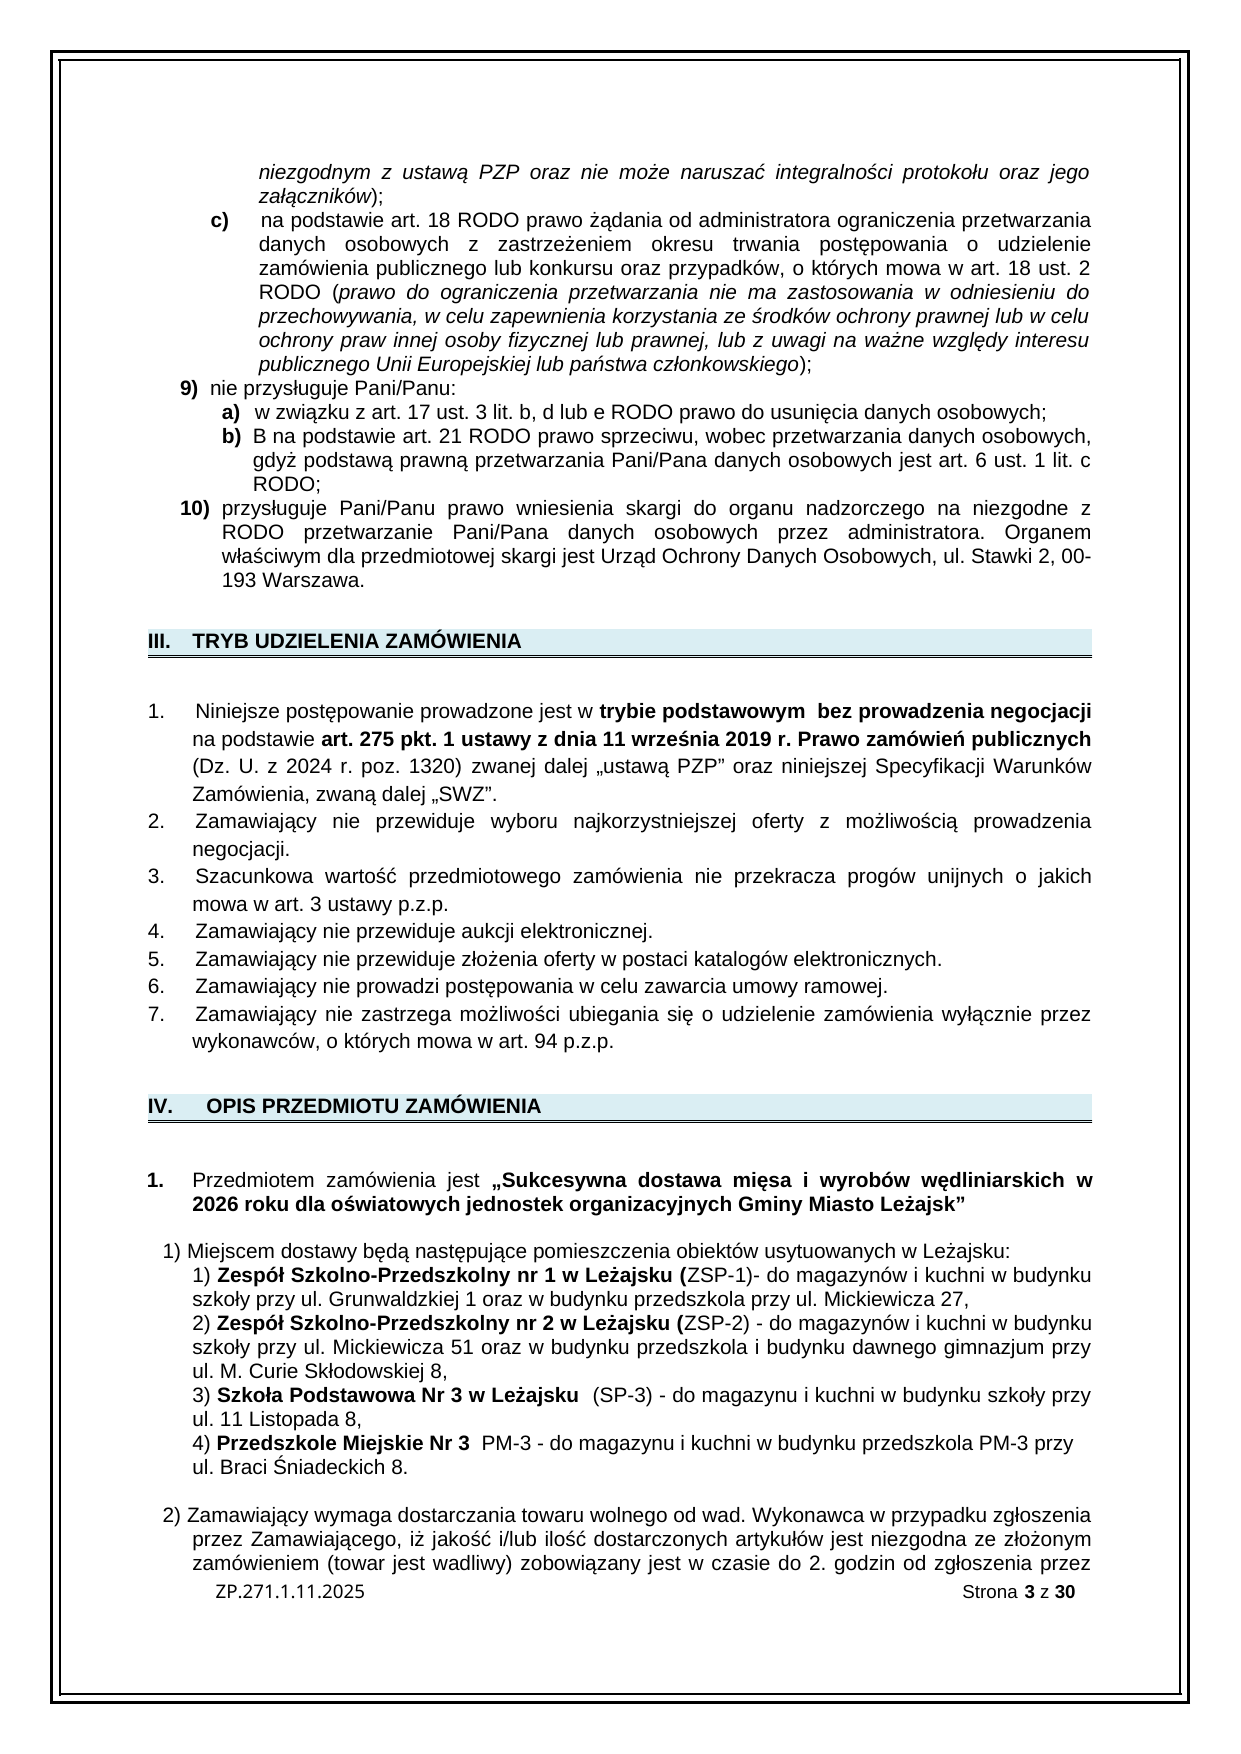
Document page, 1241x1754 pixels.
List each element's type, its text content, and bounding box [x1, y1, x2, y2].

text 1) Miejscem dostawy będą następujące pomieszczenia obiektów usytuowanych w Leżajsku: [162, 1239, 1092, 1263]
list Zamawiający nie przewiduje wyboru najkorzystniejszej oferty z możliwością prowadzenia negocjacji. [148, 809, 1092, 861]
list nie przysługuje Pani/Panu: [180, 376, 1092, 400]
text 4) Przedszkole Miejskie Nr 3 PM-3 - do magazynu i kuchni w budynku przedszkola PM-3 przy ul. Braci Śniadeckich 8. [192, 1431, 1092, 1479]
list TRYB UDZIELENIA ZAMÓWIENIA [148, 629, 1092, 655]
list Przedmiotem zamówienia jest „Sukcesywna dostawa mięsa i wyrobów wędliniarskich w 2026 roku dla oświatowych jednostek organizacyjnych Gminy Miasto Leżajsk” [147, 1167, 1092, 1215]
text 1) Zespół Szkolno-Przedszkolny nr 1 w Leżajsku (ZSP-1)- do magazynów i kuchni w budynku szkoły przy ul. Grunwaldzkiej 1 oraz w budynku przedszkola przy ul. Mickiewicza 27, [192, 1263, 1092, 1311]
list Zamawiający nie zastrzega możliwości ubiegania się o udzielenie zamówienia wyłącznie przez wykonawców, o których mowa w art. 94 p.z.p. [148, 1002, 1092, 1053]
text 2) Zespół Szkolno-Przedszkolny nr 2 w Leżajsku (ZSP-2) - do magazynów i kuchni w budynku szkoły przy ul. Mickiewicza 51 oraz w budynku przedszkola i budynku dawnego gimnazjum przy ul. M. Curie Skłodowskiej 8, [192, 1311, 1092, 1383]
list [210, 160, 1092, 208]
list Zamawiający nie przewiduje aukcji elektronicznej. [148, 919, 1092, 943]
list w związku z art. 17 ust. 3 lit. b, d lub e RODO prawo do usunięcia danych osobowych; [222, 400, 1092, 424]
list Zamawiający nie przewiduje złożenia oferty w postaci katalogów elektronicznych. [148, 947, 1092, 971]
list B na podstawie art. 21 RODO prawo sprzeciwu, wobec przetwarzania danych osobowych, gdyż podstawą prawną przetwarzania Pani/Pana danych osobowych jest art. 6 ust. 1 lit. c RODO; [222, 424, 1092, 496]
text 3) Szkoła Podstawowa Nr 3 w Leżajsku (SP-3) - do magazynu i kuchni w budynku szkoły przy ul. 11 Listopada 8, [192, 1383, 1092, 1431]
list Szacunkowa wartość przedmiotowego zamówienia nie przekracza progów unijnych o jakich mowa w art. 3 ustawy p.z.p. [148, 864, 1092, 916]
list Niniejsze postępowanie prowadzone jest w trybie podstawowym bez prowadzenia negocjacji na podstawie art. 275 pkt. 1 ustawy z dnia 11 września 2019 r. Prawo zamówień publicznych (Dz. U. z 2024 r. poz. 1320) zwanej dalej „ustawą PZP” oraz niniejszej Specyfikacji Warunków Zamówienia, zwaną dalej „SWZ”. [148, 699, 1092, 806]
list Zamawiający nie prowadzi postępowania w celu zawarcia umowy ramowej. [148, 974, 1092, 998]
list OPIS PRZEDMIOTU ZAMÓWIENIA [148, 1094, 1092, 1120]
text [162, 1503, 1092, 1575]
list na podstawie art. 18 RODO prawo żądania od administratora ograniczenia przetwarzania danych osobowych z zastrzeżeniem okresu trwania postępowania o udzielenie zamówienia publicznego lub konkursu oraz przypadków, o których mowa w art. 18 ust. 2 RODO (prawo do ograniczenia przetwarzania nie ma zastosowania w odniesieniu do przechowywania, w celu zapewnienia korzystania ze środków ochrony prawnej lub w celu ochrony praw innej osoby fizycznej lub prawnej, lub z uwagi na ważne względy interesu publicznego Unii Europejskiej lub państwa członkowskiego); [210, 208, 1092, 376]
list przysługuje Pani/Panu prawo wniesienia skargi do organu nadzorczego na niezgodne z RODO przetwarzanie Pani/Pana danych osobowych przez administratora. Organem właściwym dla przedmiotowej skargi jest Urząd Ochrony Danych Osobowych, ul. Stawki 2, 00-193 Warszawa. [180, 496, 1092, 591]
